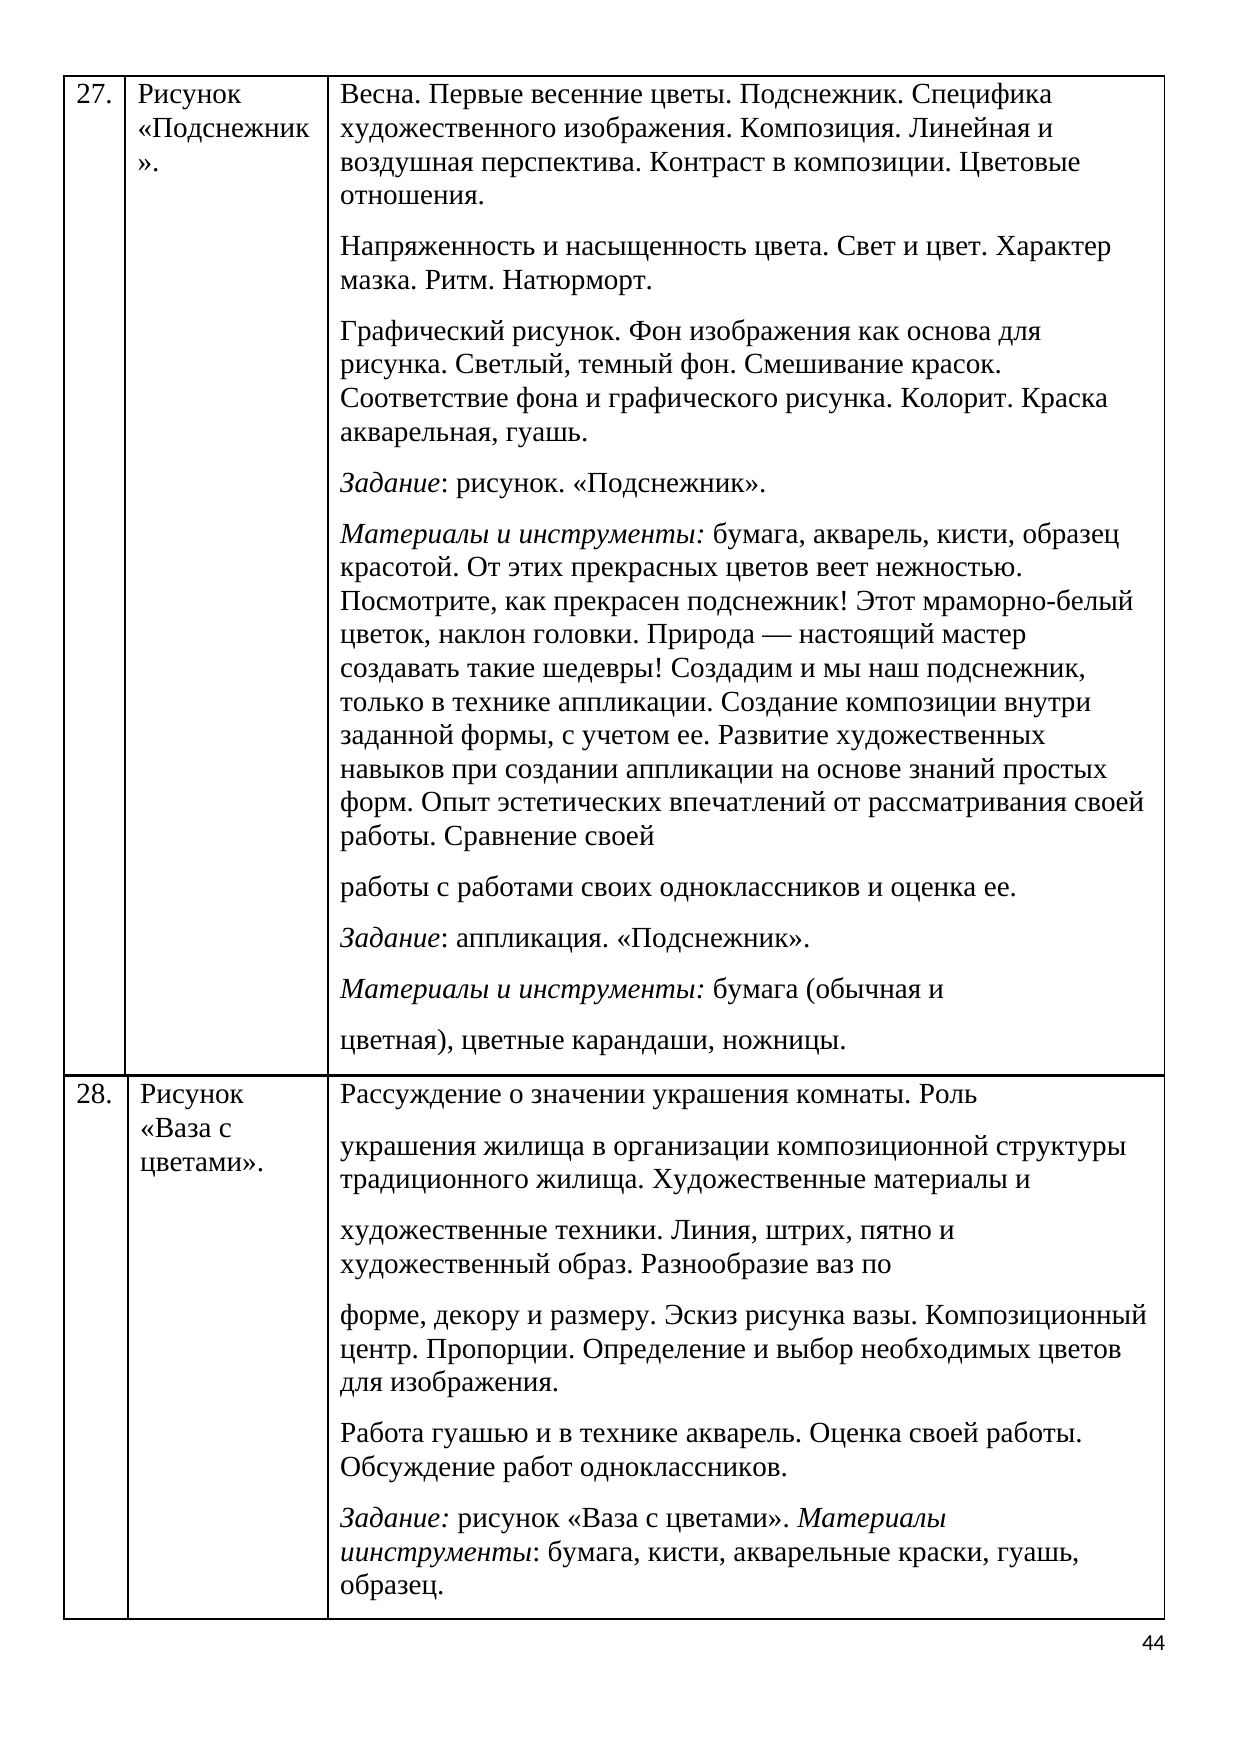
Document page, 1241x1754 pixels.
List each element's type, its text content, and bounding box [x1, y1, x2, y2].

table_header 28. [65, 1077, 127, 1618]
table_header Рассуждение о значении украшения комнаты. Роль украшения жилища в организации композиционной структуры традиционного жилища. Художественные материалы и художественные техники. Линия, штрих, пятно и художественный образ. Разнообразие ваз по форме, декору и размеру. Эскиз рисунка вазы. Композиционный центр. Пропорции. Определение и выбор необходимых цветов для изображения. Работа гуашью и в технике акварель. Оценка своей работы. Обсуждение работ одноклассников. Задание: рисунок «Ваза с цветами». Материалы иинструменты: бумага, кисти, акварельные краски, гуашь, образец. [329, 1077, 1164, 1618]
table_cell Рисунок «Подснежник». [126, 77, 327, 1073]
table_cell Весна. Первые весенние цветы. Подснежник. Специфика художественного изображения. Композиция. Линейная и воздушная перспектива. Контраст в композиции. Цветовые отношения. Напряженность и насыщенность цвета. Свет и цвет. Характер мазка. Ритм. Натюрморт. Графический рисунок. Фон изображения как основа для рисунка. Светлый, темный фон. Смешивание красок. Соответствие фона и графического рисунка. Колорит. Краска акварельная, гуашь. Задание: рисунок. «Подснежник». Материалы и инструменты: бумага, акварель, кисти, образец красотой. От этих прекрасных цветов веет нежностью. Посмотрите, как прекрасен подснежник! Этот мраморно-белый цветок, наклон головки. Природа — настоящий мастер создавать такие шедевры! Создадим и мы наш подснежник, только в технике аппликации. Создание композиции внутри заданной формы, с учетом ее. Развитие художественных навыков при создании аппликации на основе знаний простых форм. Опыт эстетических впечатлений от рассматривания своей работы. Сравнение своей работы с работами своих одноклассников и оценка ее. Задание: аппликация. «Подснежник». Материалы и инструменты: бумага (обычная и цветная), цветные карандаши, ножницы. [329, 77, 1164, 1073]
table_cell 27. [65, 77, 124, 1073]
table_header Рисунок «Ваза с цветами». [129, 1077, 327, 1618]
